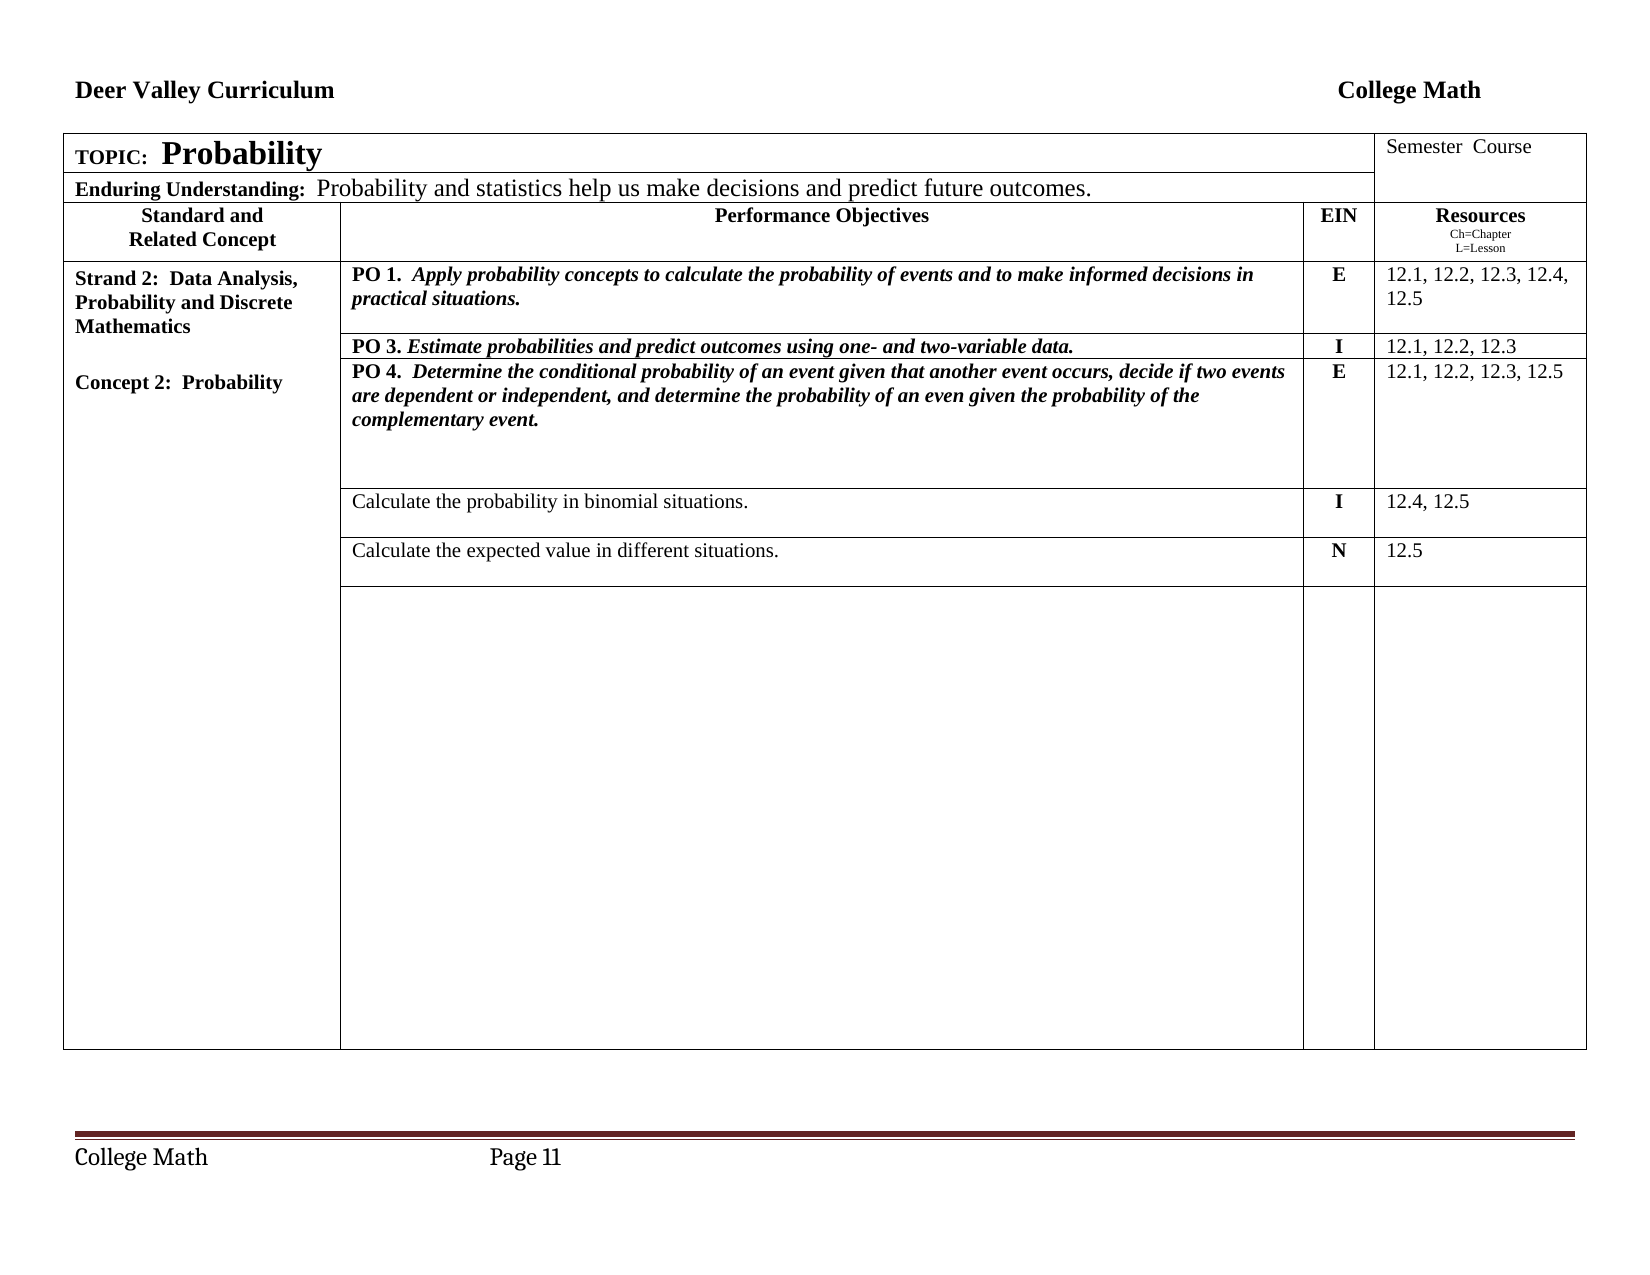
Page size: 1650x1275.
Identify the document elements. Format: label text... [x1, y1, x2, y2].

table_header TOPIC: Probability [64, 134, 1374, 172]
table_cell 12.1, 12.2, 12.3, 12.5 [1375, 359, 1586, 488]
table_cell Calculate the probability in binomial situations. [341, 489, 1303, 537]
table_cell [1375, 587, 1586, 1049]
table_cell Performance Objectives [341, 203, 1303, 261]
table_cell I [1304, 334, 1374, 358]
table_cell Resources Ch=Chapter L=Lesson [1375, 203, 1586, 261]
table_cell [341, 587, 1303, 1049]
table_cell 12.1, 12.2, 12.3 [1375, 334, 1586, 358]
table_cell PO 3. Estimate probabilities and predict outcomes using one- and two-variable data. [341, 334, 1303, 358]
table_cell E [1304, 262, 1374, 333]
table_cell 12.5 [1375, 538, 1586, 586]
table_cell Strand 2: Data Analysis, Probability and Discrete Mathematics Concept 2: Probability [64, 262, 340, 1049]
table_cell [1304, 587, 1374, 1049]
table_cell I [1304, 489, 1374, 537]
table_cell PO 1. Apply probability concepts to calculate the probability of events and to make informed decisions in practical situations. [341, 262, 1303, 333]
table_cell 12.1, 12.2, 12.3, 12.4, 12.5 [1375, 262, 1586, 333]
table_cell EIN [1304, 203, 1374, 261]
table_cell E [1304, 359, 1374, 488]
table_cell Enduring Understanding: Probability and statistics help us make decisions and predict future outcomes. [64, 173, 1374, 202]
table_cell PO 4. Determine the conditional probability of an event given that another event occurs, decide if two events are dependent or independent, and determine the probability of an even given the probability of the complementary event. [341, 359, 1303, 488]
table_cell N [1304, 538, 1374, 586]
table_cell Calculate the expected value in different situations. [341, 538, 1303, 586]
table_cell Standard and Related Concept [64, 203, 340, 261]
table_header Semester Course [1375, 134, 1586, 202]
table_cell 12.4, 12.5 [1375, 489, 1586, 537]
